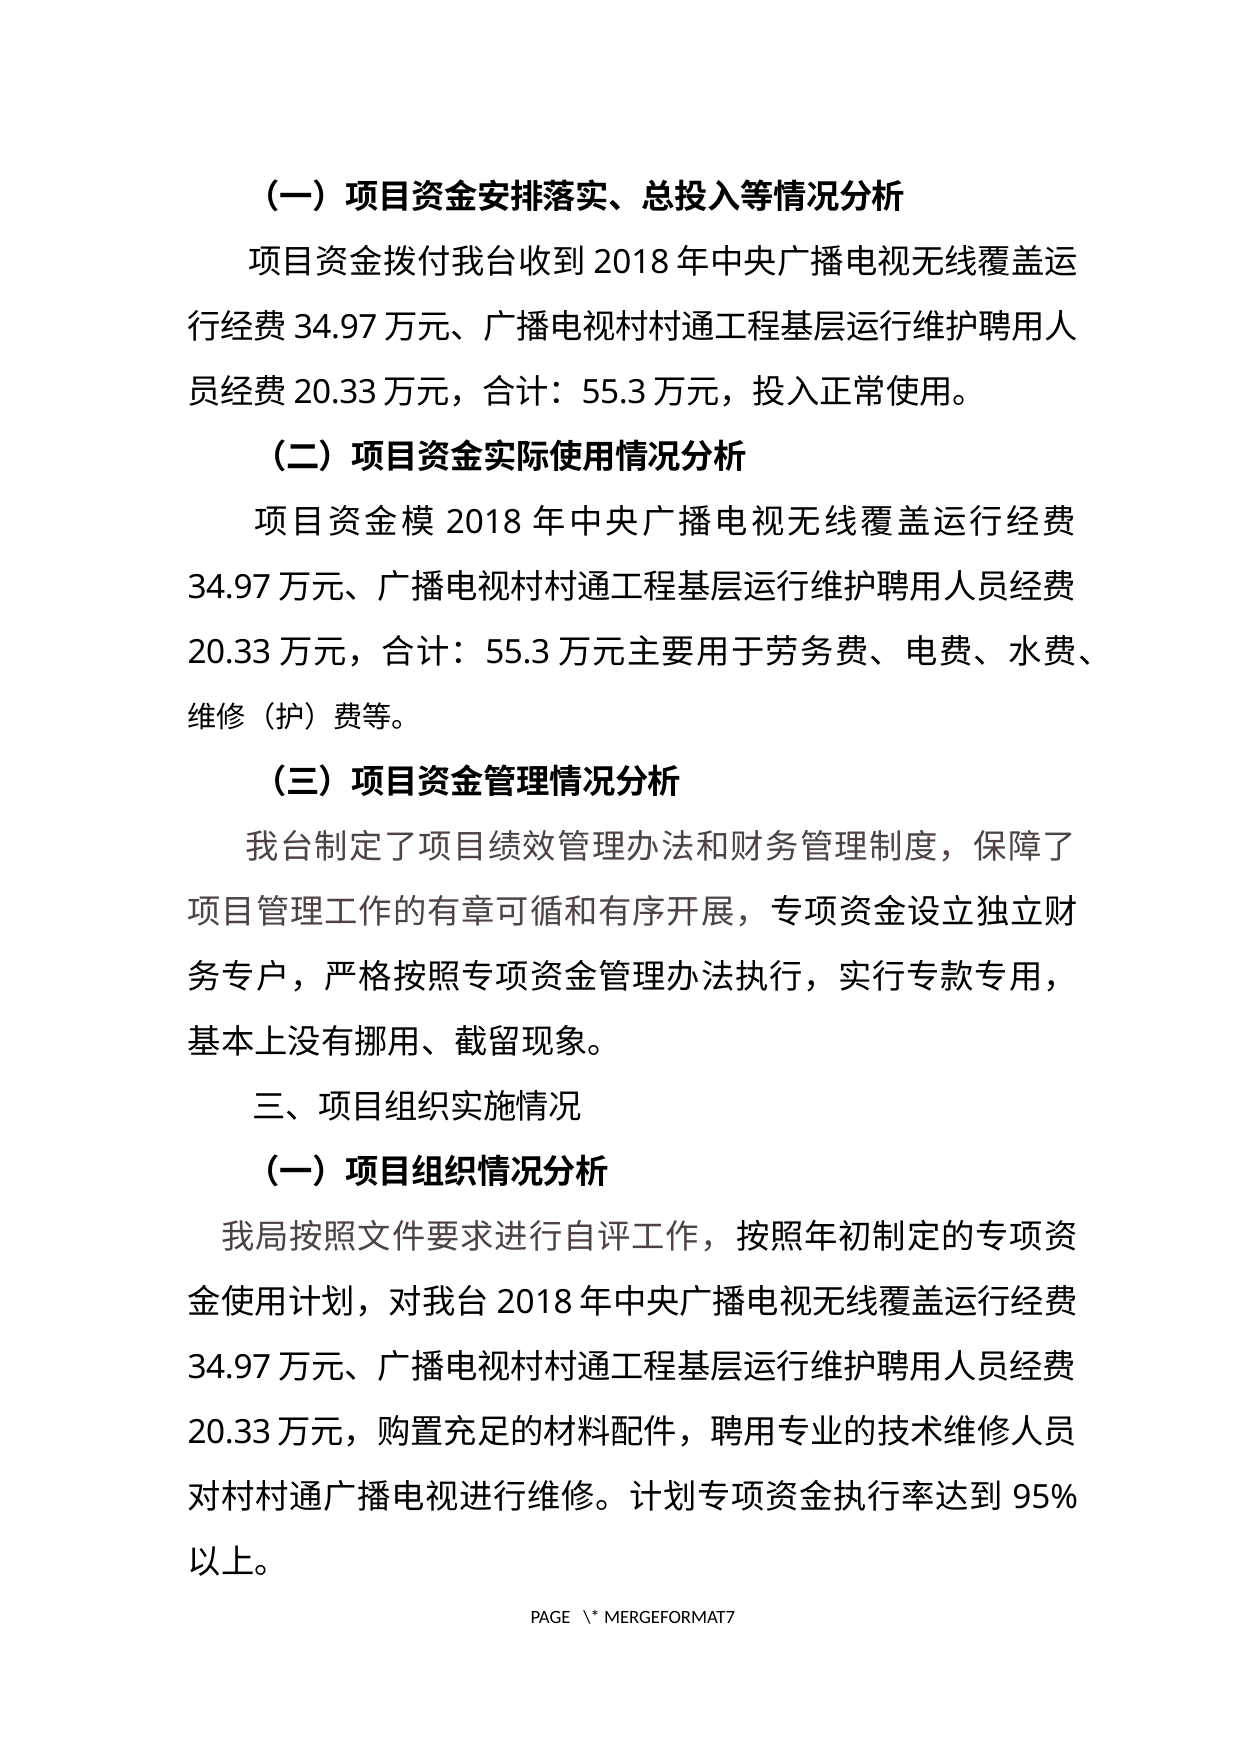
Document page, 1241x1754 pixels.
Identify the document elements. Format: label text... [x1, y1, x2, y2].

text 我台制定了项目绩效管理办法和财务管理制度，保障了项目管理工作的有章可循和有序开展，专项资金设立独立财务专户，严格按照专项资金管理办法执行，实行专款专用，基本上没有挪用、截留现象。 [187, 812, 1078, 1072]
text （二）项目资金实际使用情况分析 [187, 422, 1078, 487]
text 三、项目组织实施情况 [187, 1072, 1078, 1137]
text （一）项目资金安排落实、总投入等情况分析 [187, 162, 1078, 227]
text 项目资金拨付我台收到2018年中央广播电视无线覆盖运行经费34.97万元、广播电视村村通工程基层运行维护聘用人员经费20.33万元，合计：55.3万元，投入正常使用。 [187, 227, 1078, 422]
text 我局按照文件要求进行自评工作，按照年初制定的专项资金使用计划，对我台2018年中央广播电视无线覆盖运行经费34.97万元、广播电视村村通工程基层运行维护聘用人员经费20.33万元，购置充足的材料配件，聘用专业的技术维修人员对村村通广播电视进行维修。计划专项资金执行率达到95%以上。 [187, 1202, 1078, 1592]
text 项目资金模2018年中央广播电视无线覆盖运行经费34.97万元、广播电视村村通工程基层运行维护聘用人员经费20.33万元，合计：55.3万元主要用于劳务费、电费、水费、维修（护）费等。 [187, 487, 1078, 747]
text （三）项目资金管理情况分析 [187, 747, 1078, 812]
text （一）项目组织情况分析 [187, 1137, 1078, 1202]
